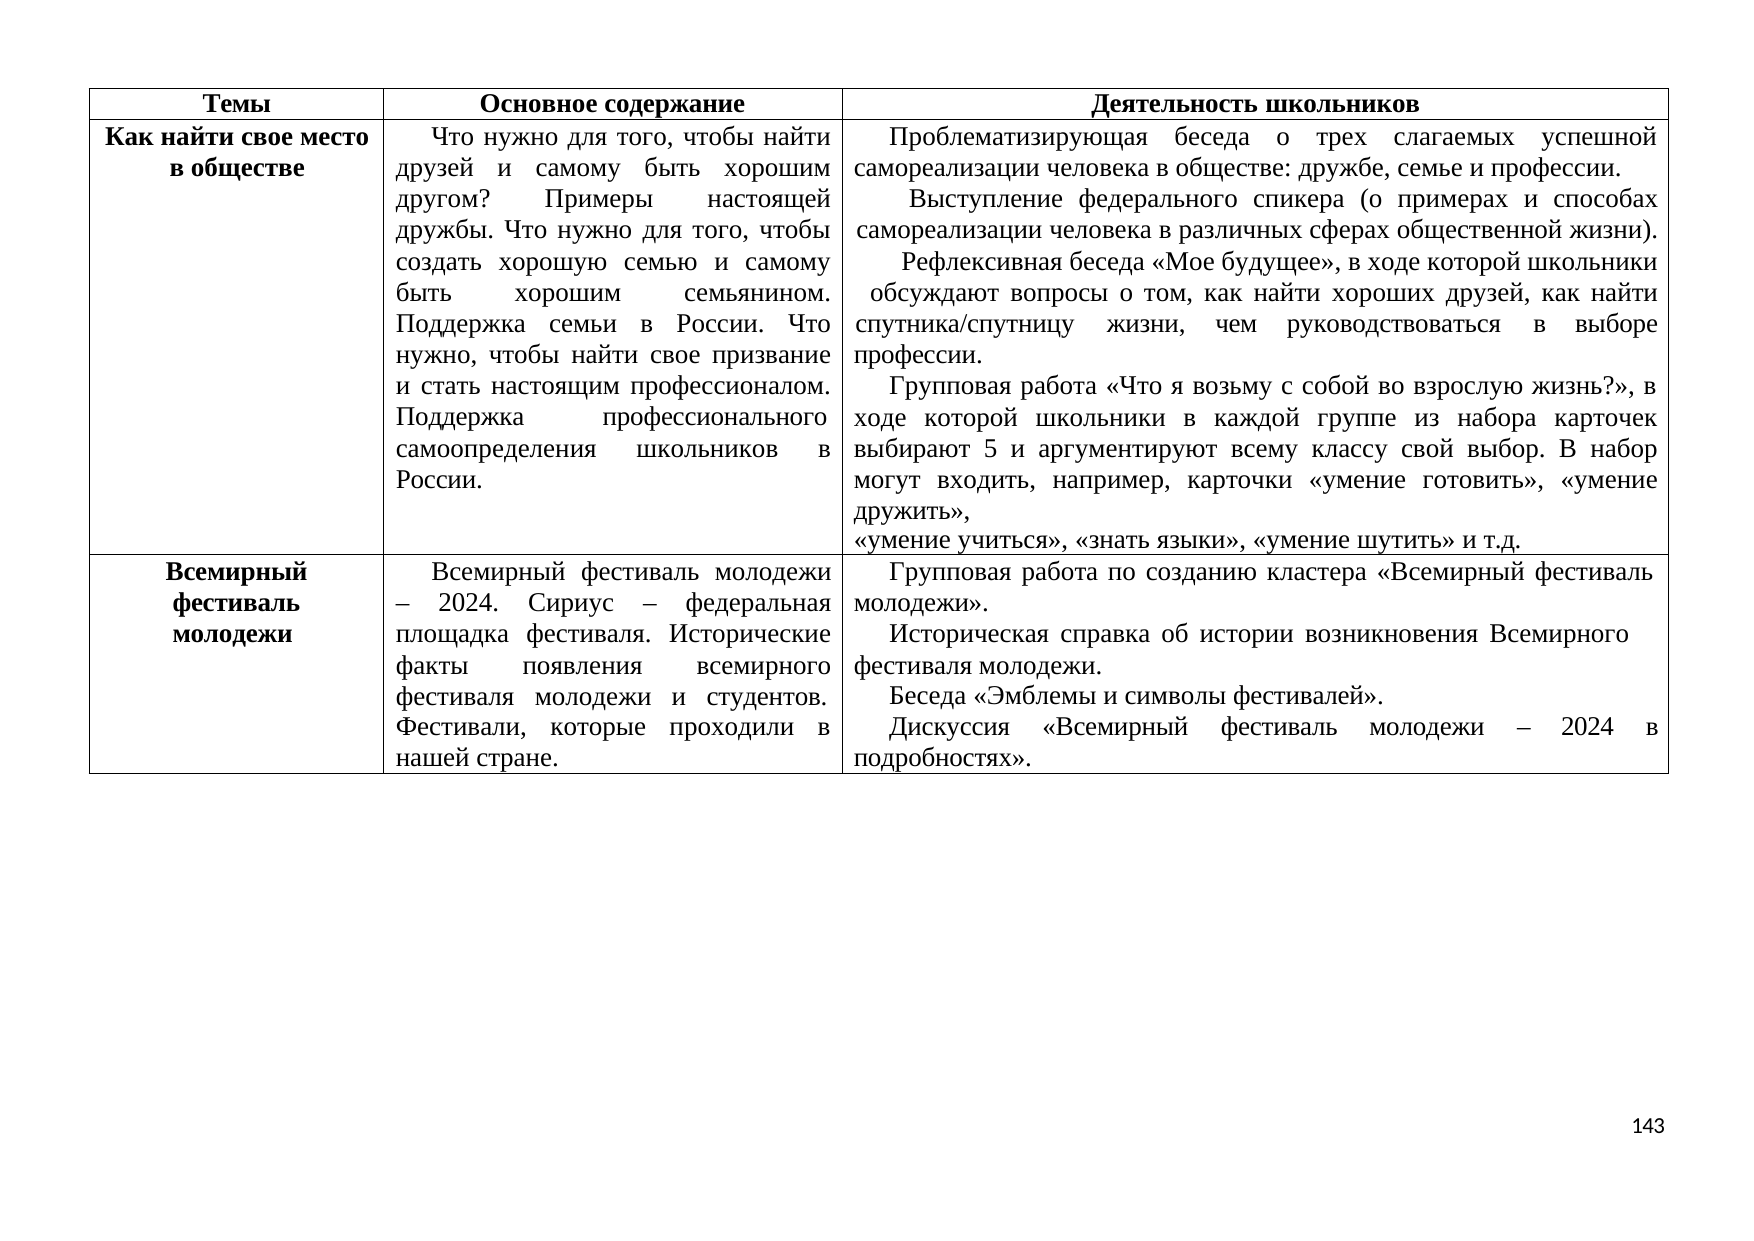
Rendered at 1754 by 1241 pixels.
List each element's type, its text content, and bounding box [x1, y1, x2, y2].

table_cell Как найти свое место в обществе [90, 120, 383, 554]
table_cell Групповая работа по созданию кластера «Всемирный фестиваль молодежи». Историческая справка об истории возникновения Всемирного фестиваля молодежи. Беседа «Эмблемы и символы фестивалей». Дискуссия «Всемирный фестиваль молодежи – 2024 в подробностях». [843, 555, 1668, 773]
table_header Темы [90, 89, 383, 119]
table_cell Всемирный фестиваль молодежи – 2024. Сириус – федеральная площадка фестиваля. Исторические факты появления всемирного фестиваля молодежи и студентов. Фестивали, которые проходили в нашей стране. [384, 555, 842, 773]
table_cell Всемирный фестиваль молодежи [90, 555, 383, 773]
table_cell Проблематизирующая беседа о трех слагаемых успешной самореализации человека в обществе: дружбе, семье и профессии. Выступление федерального спикера (о примерах и способах самореализации человека в различных сферах общественной жизни). Рефлексивная беседа «Мое будущее», в ходе которой школьники обсуждают вопросы о том, как найти хороших друзей, как найти спутника/спутницу жизни, чем руководствоваться в выборе профессии. Групповая работа «Что я возьму с собой во взрослую жизнь?», в ходе которой школьники в каждой группе из набора карточек выбирают 5 и аргументируют всему классу свой выбор. В набор могут входить, например, карточки «умение готовить», «умение дружить», «умение учиться», «знать языки», «умение шутить» и т.д. [843, 120, 1668, 554]
table_cell Что нужно для того, чтобы найти друзей и самому быть хорошим другом? Примеры настоящей дружбы. Что нужно для того, чтобы создать хорошую семью и самому быть хорошим семьянином. Поддержка семьи в России. Что нужно, чтобы найти свое призвание и стать настоящим профессионалом. Поддержка профессионального самоопределения школьников в России. [384, 120, 842, 554]
table_header Деятельность школьников [843, 89, 1668, 119]
table_header Основное содержание [384, 89, 842, 119]
